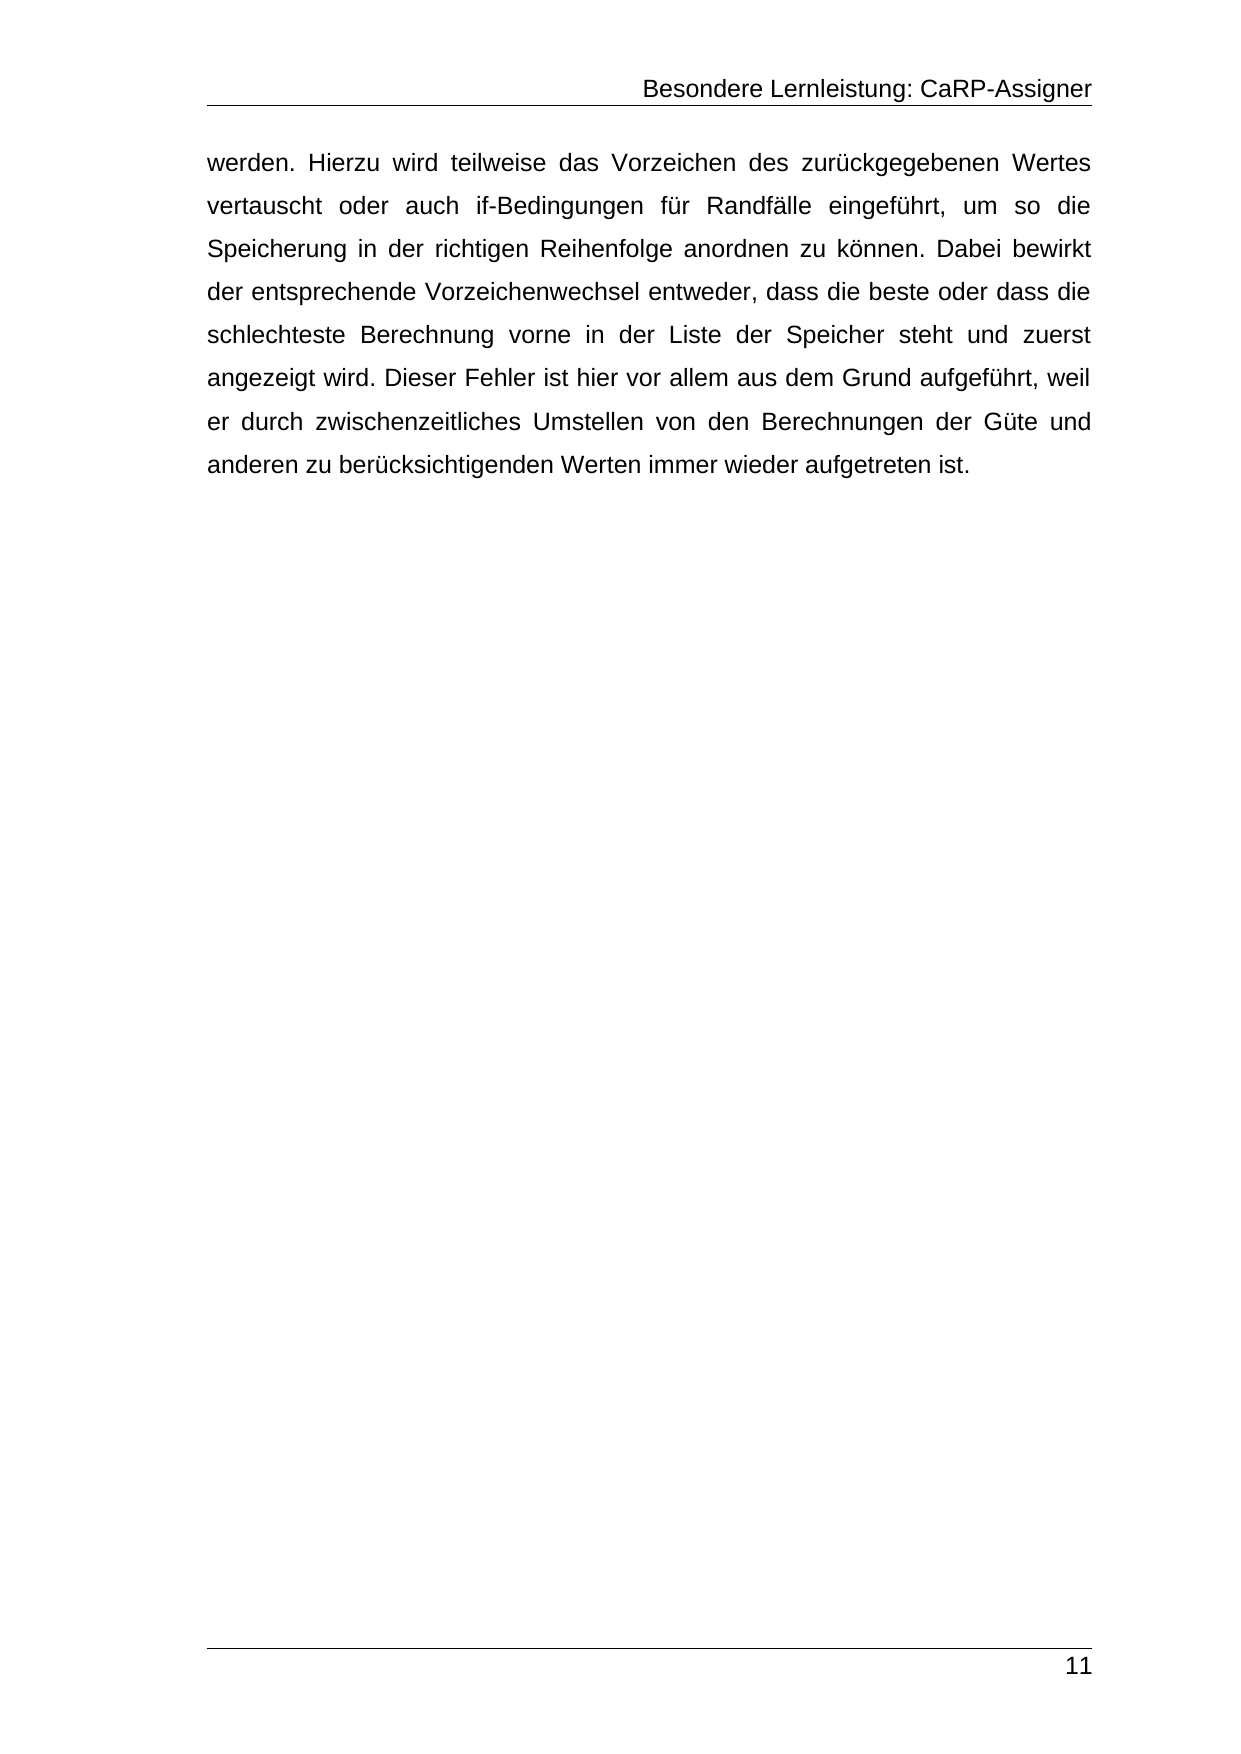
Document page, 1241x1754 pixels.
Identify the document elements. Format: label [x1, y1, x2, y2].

text [207, 148, 1092, 478]
